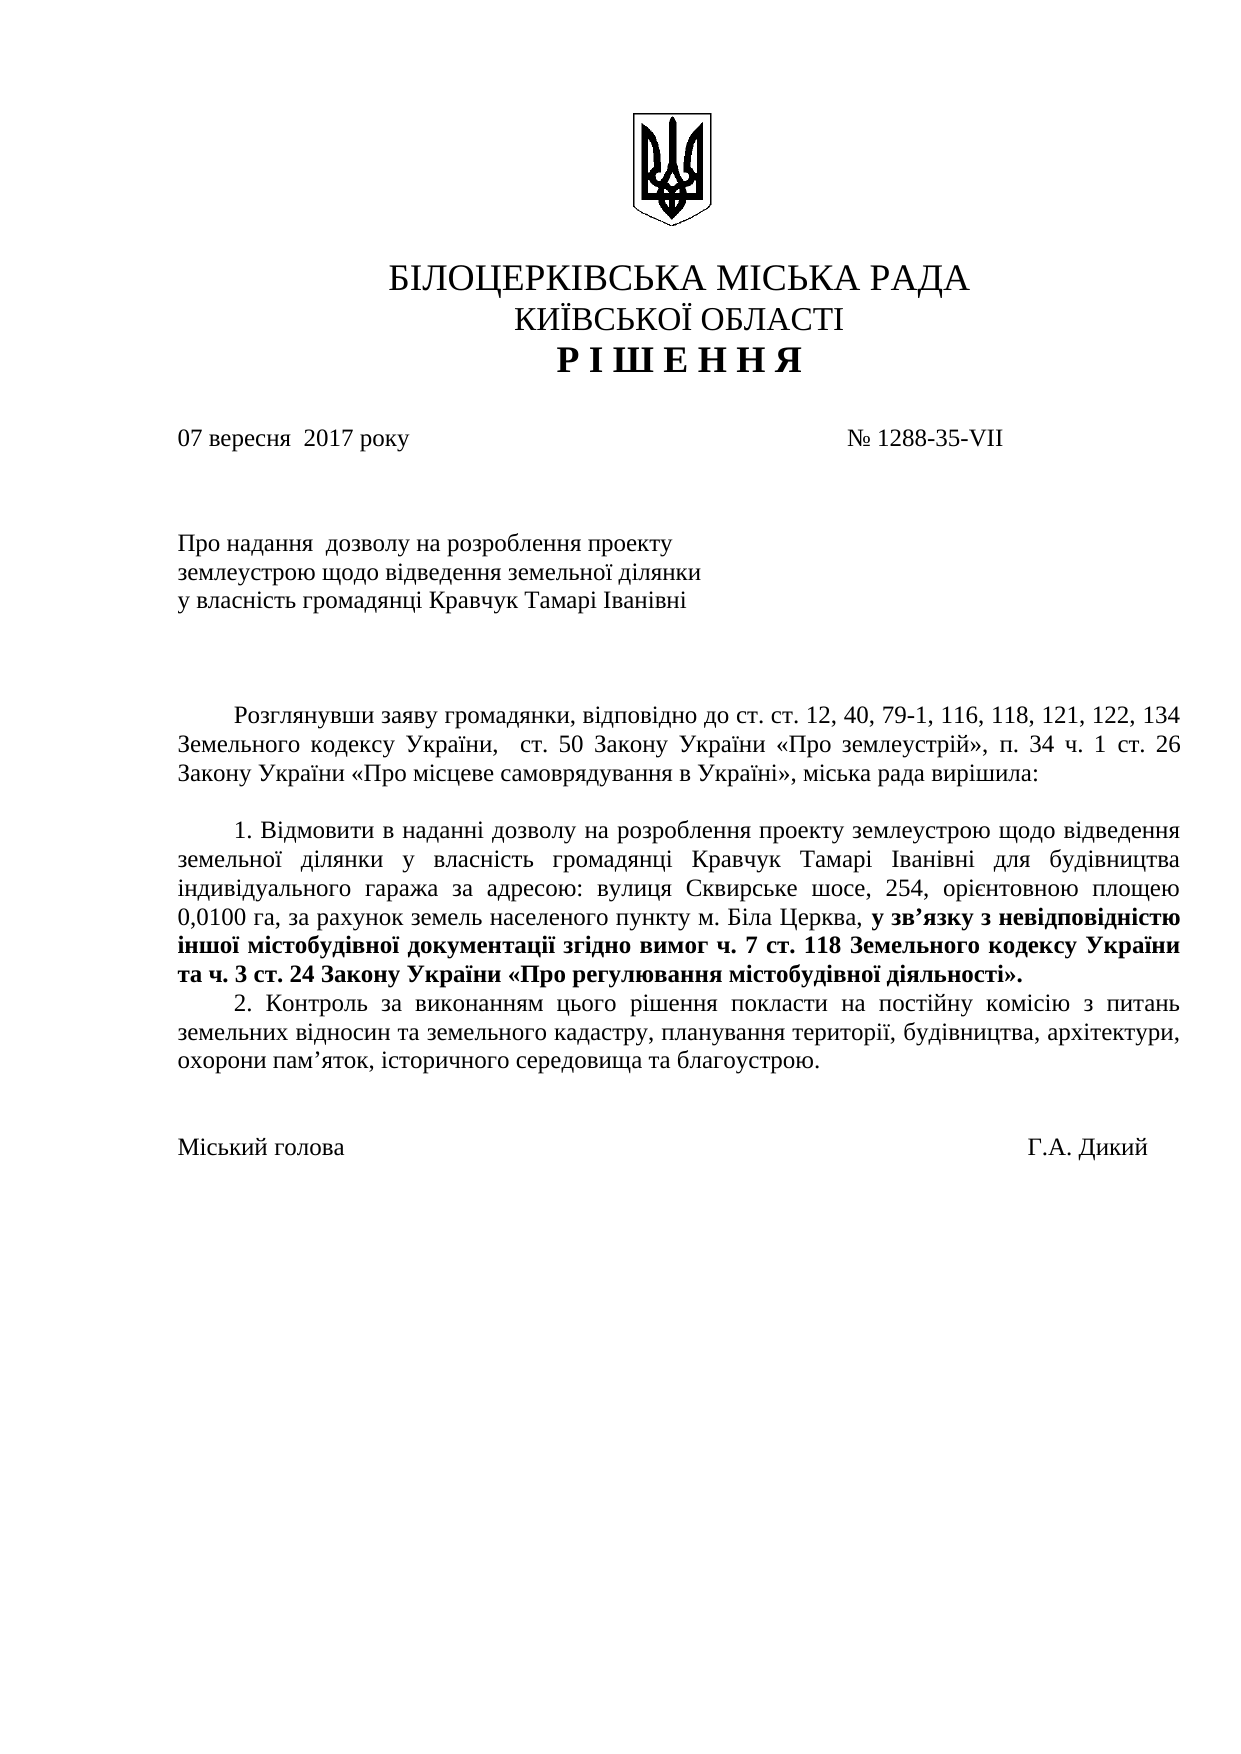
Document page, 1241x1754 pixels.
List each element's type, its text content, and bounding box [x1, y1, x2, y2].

text Р І Ш Е Н Н Я [177, 337, 1181, 380]
text землеустрою щодо відведення земельної ділянки [177, 557, 1181, 586]
picture [627, 106, 721, 234]
text 2. Контроль за виконанням цього рішення покласти на постійну комісію з питань земельних відносин та земельного кадастру, планування території, будівництва, архітектури, охорони пам’яток, історичного середовища та благоустрою. [177, 988, 1181, 1074]
text КИЇВСЬКОЇ ОБЛАСТІ [177, 299, 1181, 337]
text у власність громадянці Кравчук Тамарі Іванівні [177, 586, 1181, 614]
text БІЛОЦЕРКІВСЬКА МІСЬКА РАДА [177, 256, 1181, 299]
text Міський голова Г.А. Дикий [177, 1132, 1181, 1161]
text 1. Відмовити в наданні дозволу на розроблення проекту землеустрою щодо відведення земельної ділянки у власність громадянці Кравчук Тамарі Іванівні для будівництва індивідуального гаража за адресою: вулиця Сквирське шосе, 254, орієнтовною площею 0,0100 га, за рахунок земель населеного пункту м. Біла Церква, у зв’язку з невідповідністю іншої містобудівної документації згідно вимог ч. 7 ст. 118 Земельного кодексу України та ч. 3 ст. 24 Закону України «Про регулювання містобудівної діяльності». [177, 816, 1181, 988]
text Про надання дозволу на розроблення проекту [177, 528, 1181, 557]
text 07 вересня 2017 року № 1288-35-VII [177, 423, 1181, 452]
text Розглянувши заяву громадянки, відповідно до ст. ст. 12, 40, 79-1, 116, 118, 121, 122, 134 Земельного кодексу України, ст. 50 Закону України «Про землеустрій», п. 34 ч. 1 ст. 26 Закону України «Про місцеве самоврядування в Україні», міська рада вирішила: [177, 701, 1181, 787]
